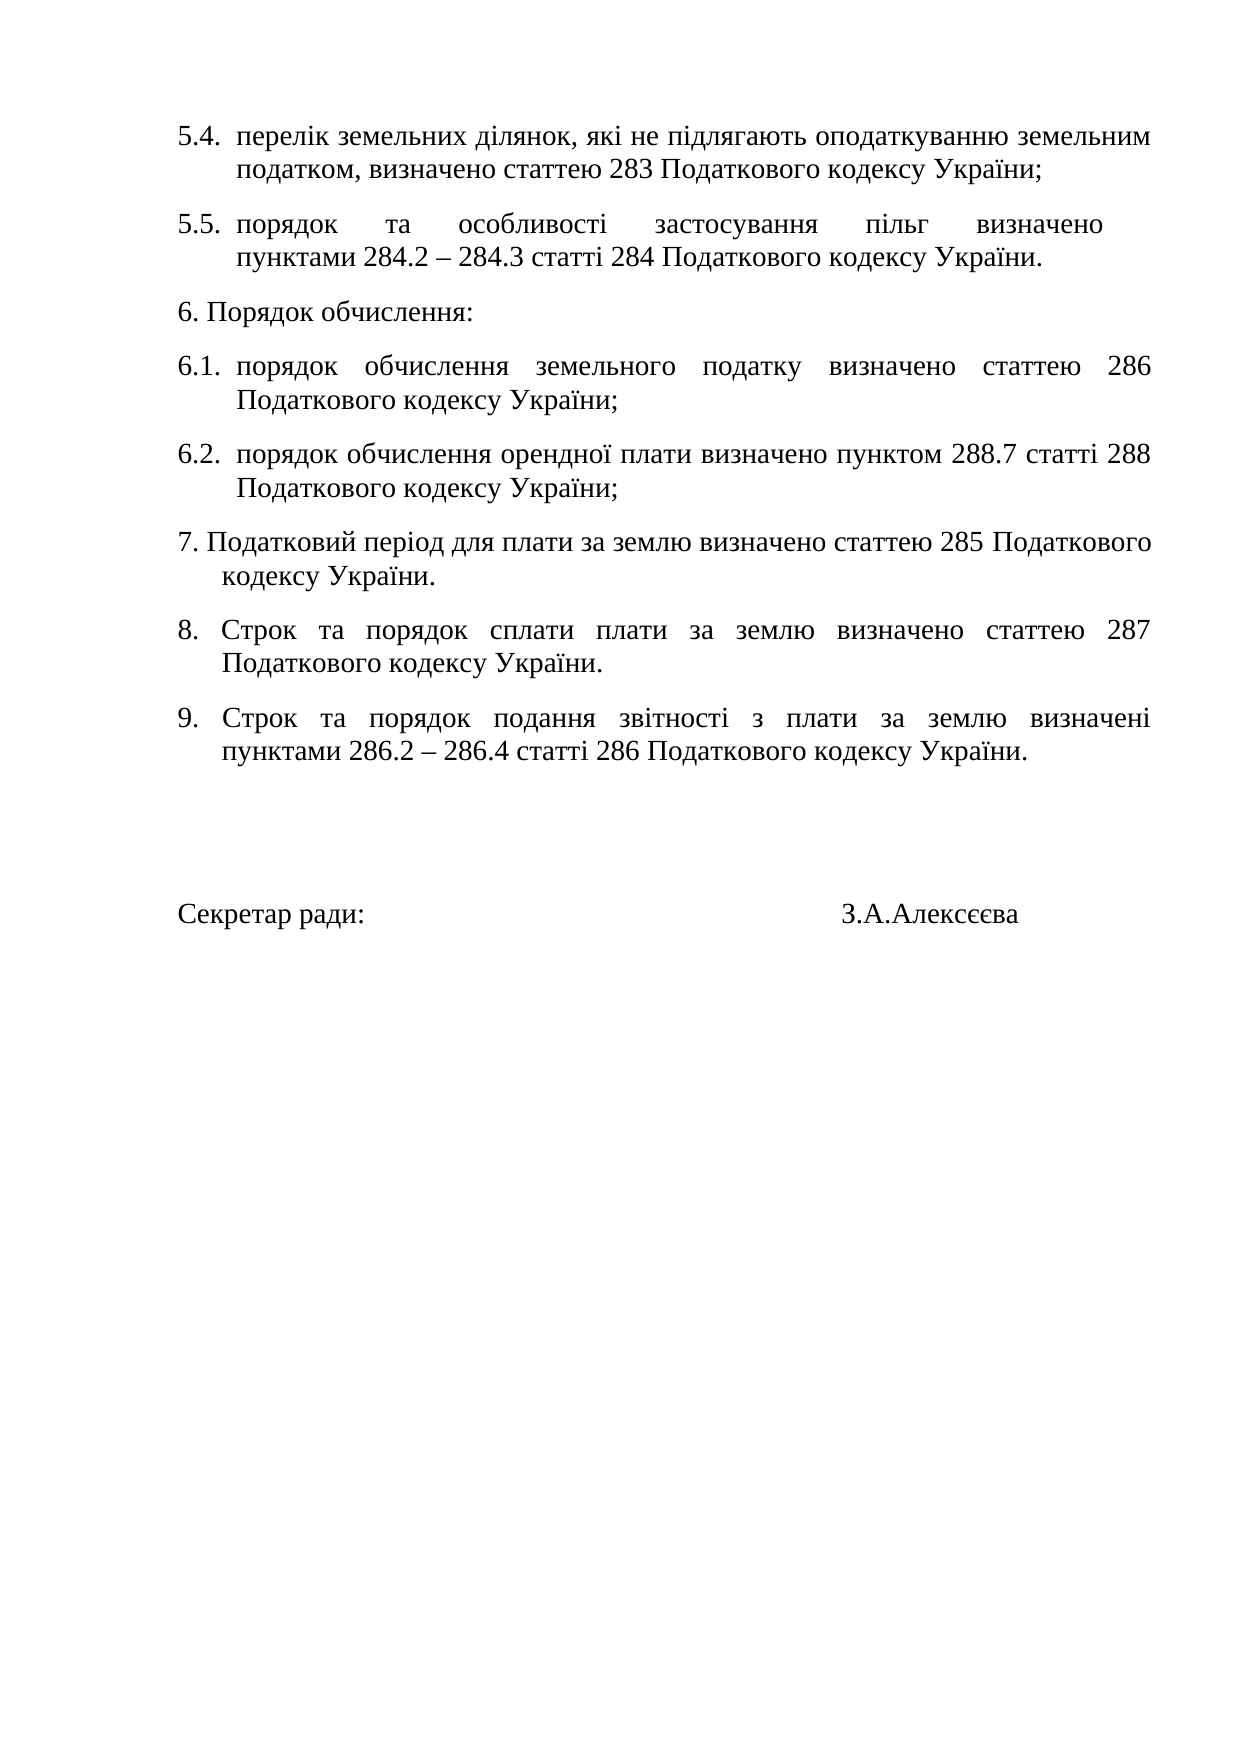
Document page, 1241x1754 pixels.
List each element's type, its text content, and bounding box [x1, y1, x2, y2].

text Секретар ради: З.А.Алексєєва [177, 897, 1152, 930]
text 8. Строк та порядок сплати плати за землю визначено статтею 287 Податкового кодексу України. [177, 612, 1152, 679]
text 6.1. порядок обчислення земельного податку визначено статтею 286 Податкового кодексу України; [177, 348, 1152, 415]
text 5.4. перелік земельних ділянок, які не підлягають оподаткуванню земельним податком, визначено статтею 283 Податкового кодексу України; [177, 118, 1152, 185]
text 6. Порядок обчислення: [177, 294, 1152, 327]
text 9. Строк та порядок подання звітності з плати за землю визначені пунктами 286.2 – 286.4 статті 286 Податкового кодексу України. [177, 700, 1152, 767]
text 6.2. порядок обчислення орендної плати визначено пунктом 288.7 статті 288 Податкового кодексу України; [177, 436, 1152, 503]
text 5.5. порядок та особливості застосування пільг визначено пунктами 284.2 – 284.3 статті 284 Податкового кодексу України. [177, 206, 1152, 273]
text 7. Податковий період для плати за землю визначено статтею 285 Податкового кодексу України. [177, 524, 1152, 591]
